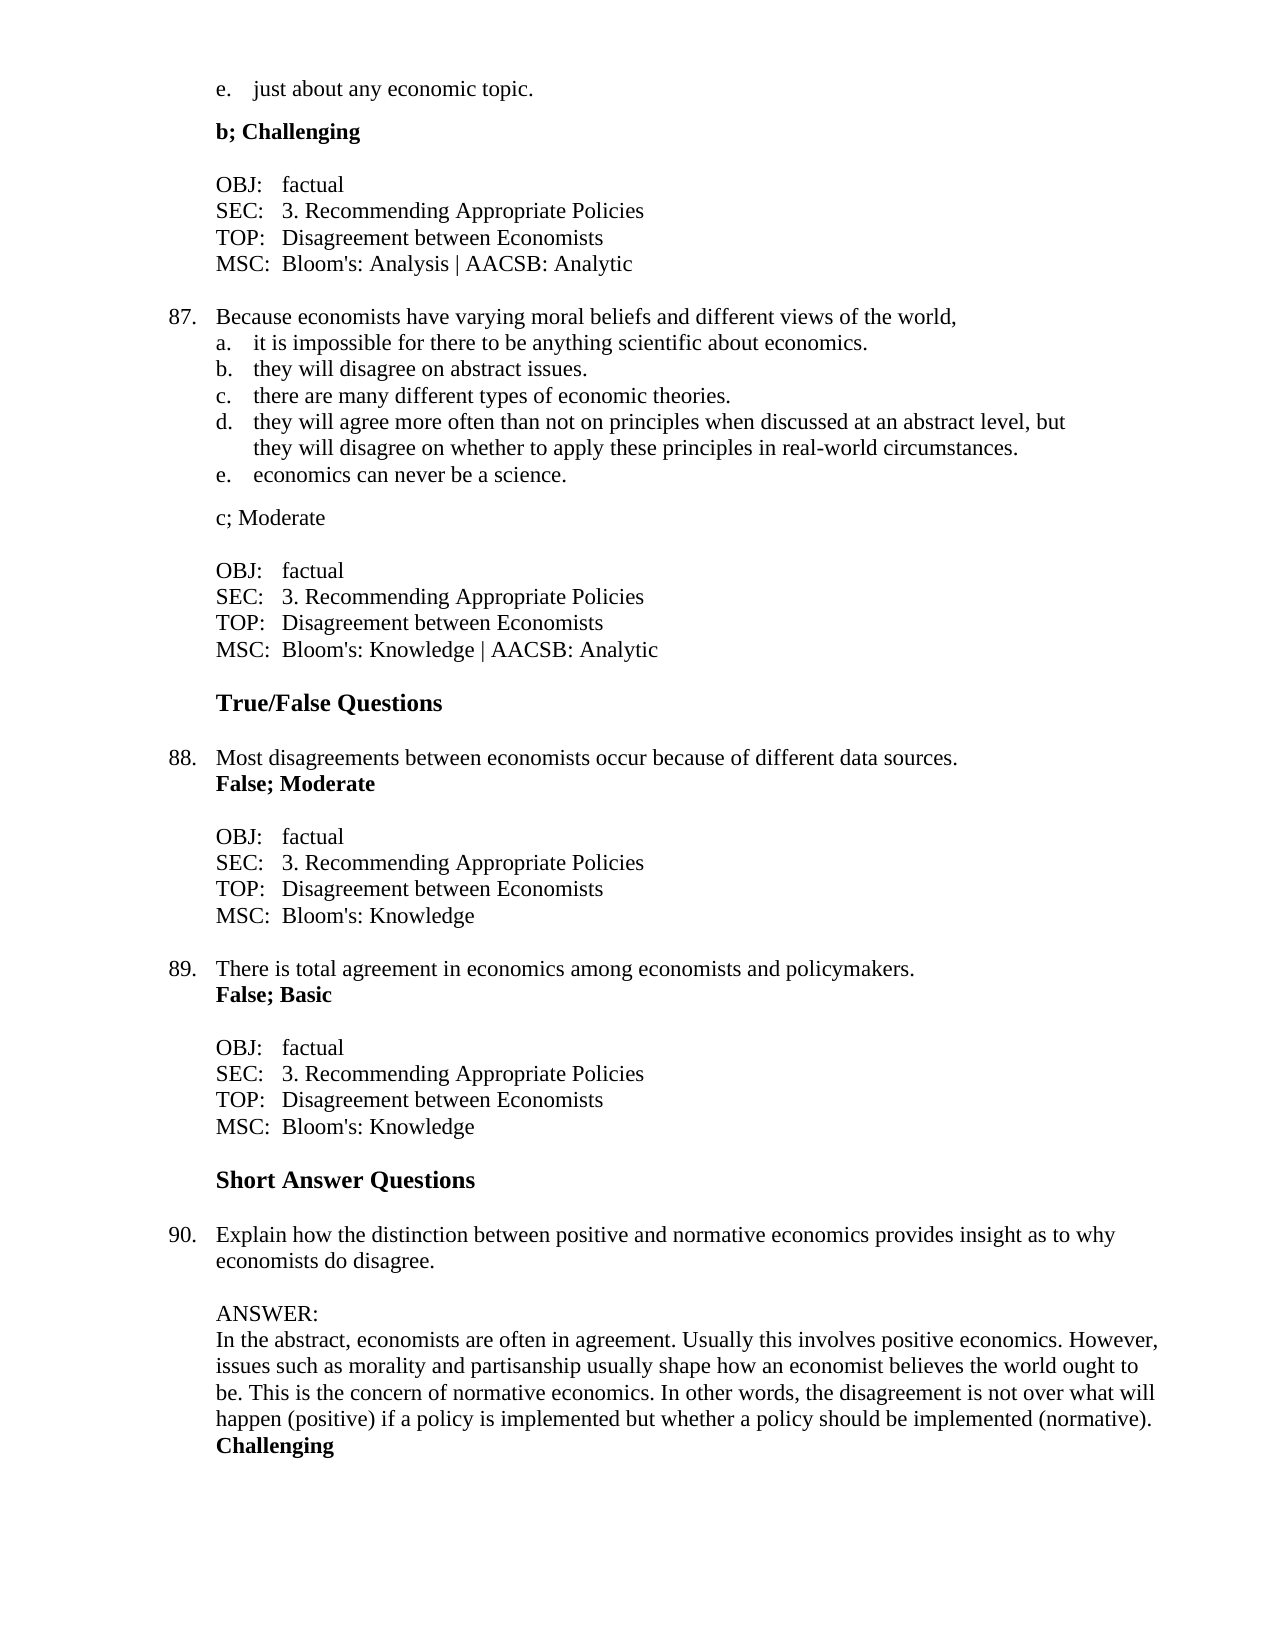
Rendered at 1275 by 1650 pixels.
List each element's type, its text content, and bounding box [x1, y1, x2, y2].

table_cell they will disagree on abstract issues. [249, 355, 1092, 382]
text TOP: Disagreement between Economists [216, 1087, 1162, 1113]
text SEC: 3. Recommending Appropriate Policies [216, 849, 1162, 876]
text True/False Questions [216, 688, 1162, 717]
text TOP: Disagreement between Economists [216, 609, 1162, 636]
text c; Moderate [216, 504, 1162, 530]
text SEC: 3. Recommending Appropriate Policies [216, 197, 1162, 224]
table_cell b. [211, 355, 248, 382]
text TOP: Disagreement between Economists [216, 876, 1162, 902]
text OBJ: factual [216, 557, 1162, 583]
text ANSWER: [216, 1300, 1162, 1326]
text MSC: Bloom's: Knowledge | AACSB: Analytic [216, 636, 1162, 662]
table_cell c. [211, 382, 248, 408]
text False; Basic [216, 981, 1162, 1007]
text TOP: Disagreement between Economists [216, 224, 1162, 250]
text False; Moderate [216, 770, 1162, 796]
table_cell they will agree more often than not on principles when discussed at an abstract level, but they will disagree on whether to apply these principles in real-world circumstances. [249, 408, 1092, 461]
table_header it is impossible for there to be anything scientific about economics. [249, 329, 1092, 355]
text 90. Explain how the distinction between positive and normative economics provides insight as to why economists do disagree. [150, 1221, 1162, 1273]
text 89. There is total agreement in economics among economists and policymakers. [150, 954, 1162, 981]
table_cell there are many different types of economic theories. [249, 382, 1092, 408]
text SEC: 3. Recommending Appropriate Policies [216, 1060, 1162, 1087]
table_cell e. [211, 461, 248, 487]
text MSC: Bloom's: Knowledge [216, 1113, 1162, 1139]
table_cell just about any economic topic. [249, 75, 1092, 101]
text OBJ: factual [216, 1034, 1162, 1060]
text MSC: Bloom's: Knowledge [216, 902, 1162, 928]
text Short Answer Questions [216, 1166, 1162, 1194]
text b; Challenging [216, 118, 1162, 144]
text Challenging [216, 1432, 1162, 1458]
table_cell e. [211, 75, 248, 101]
table_cell economics can never be a science. [249, 461, 1092, 487]
table_header a. [211, 329, 248, 355]
text OBJ: factual [216, 171, 1162, 197]
text 87. Because economists have varying moral beliefs and different views of the world, [150, 303, 1162, 329]
table_cell d. [211, 408, 248, 461]
text SEC: 3. Recommending Appropriate Policies [216, 583, 1162, 609]
text MSC: Bloom's: Analysis | AACSB: Analytic [216, 250, 1162, 276]
text OBJ: factual [216, 823, 1162, 849]
text In the abstract, economists are often in agreement. Usually this involves positive economics. However, issues such as morality and partisanship usually shape how an economist believes the world ought to be. This is the concern of normative economics. In other words, the disagreement is not over what will happen (positive) if a policy is implemented but whether a policy should be implemented (normative). [216, 1326, 1162, 1432]
text 88. Most disagreements between economists occur because of different data sources. [150, 744, 1162, 770]
